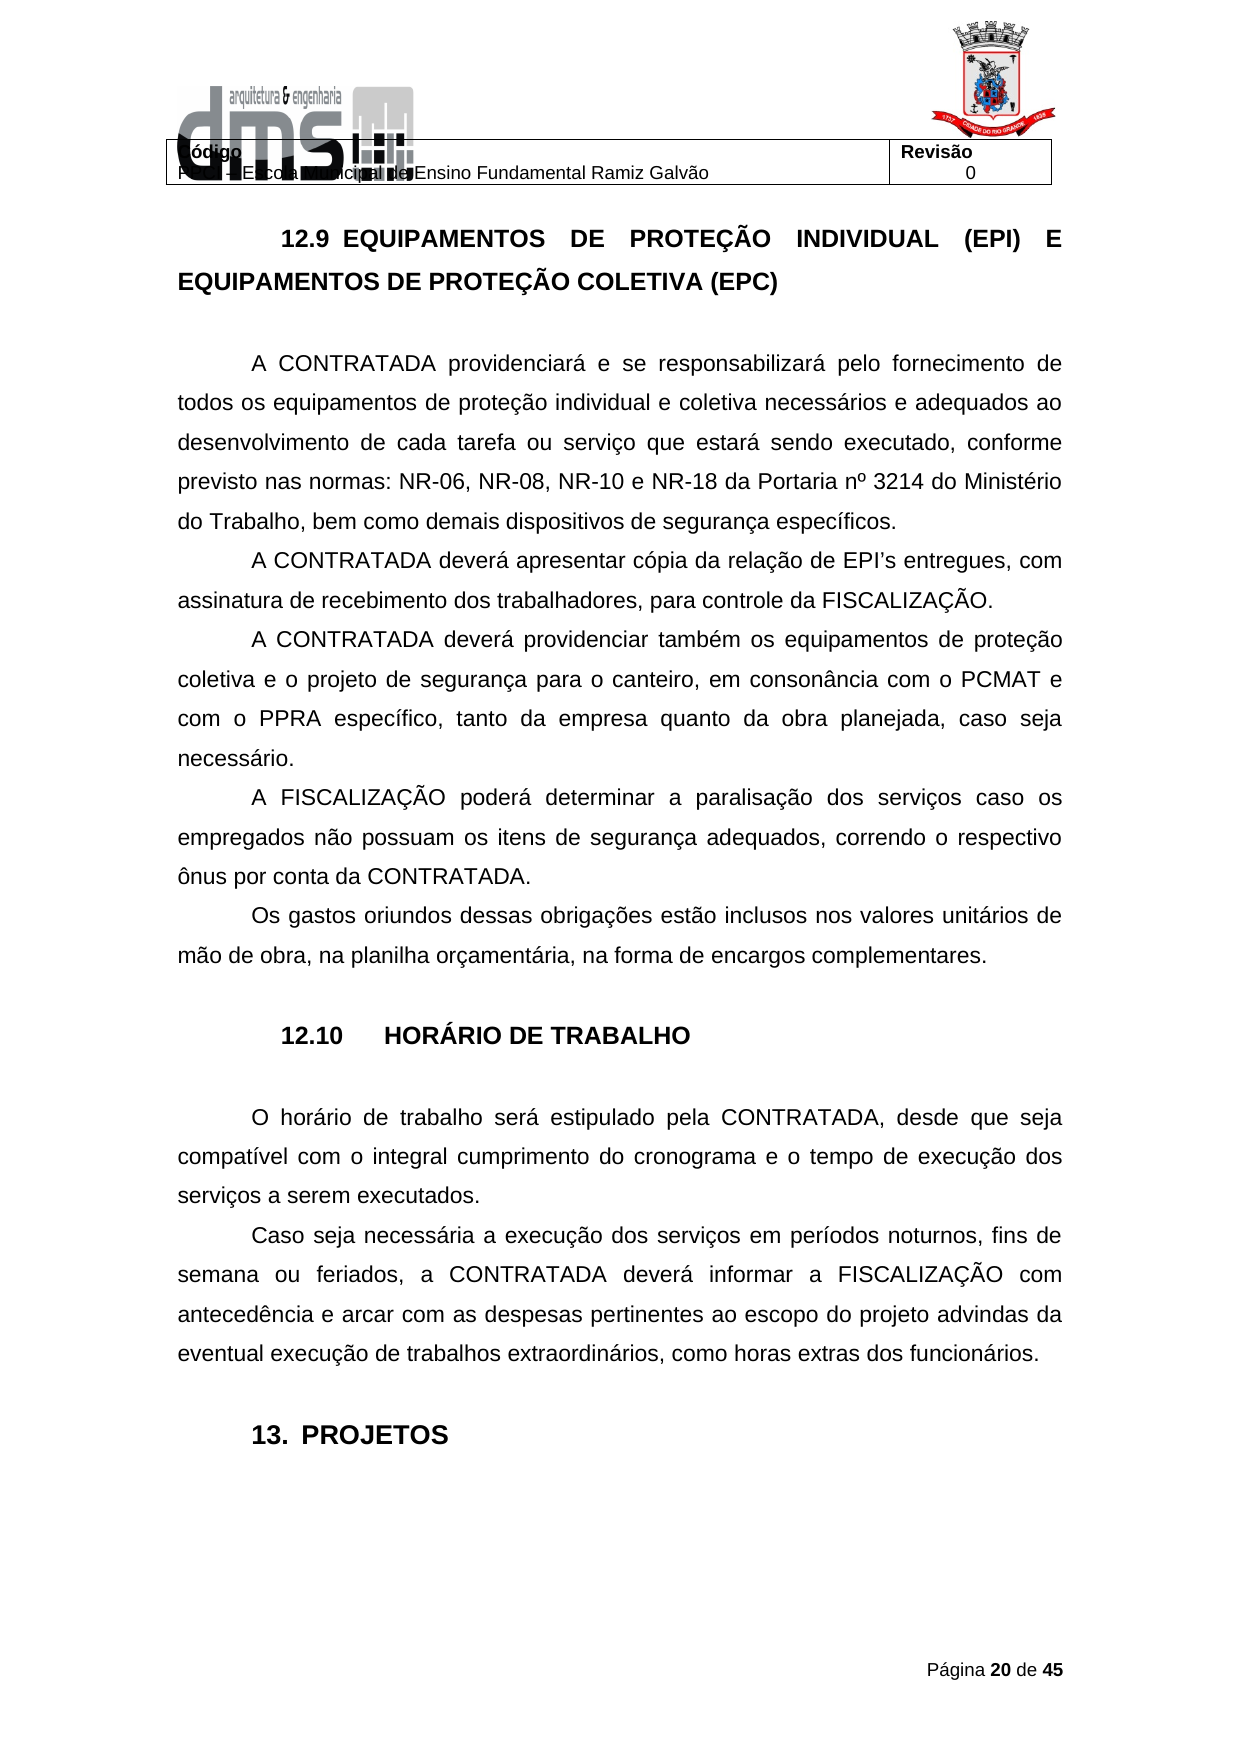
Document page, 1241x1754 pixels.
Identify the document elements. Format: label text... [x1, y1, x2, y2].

subtitle PROJETOS [177, 1419, 1063, 1451]
picture [177, 140, 414, 181]
text A CONTRATADA deverá apresentar cópia da relação de EPI’s entregues, com assinatura de recebimento dos trabalhadores, para controle da FISCALIZAÇÃO. [177, 547, 1063, 613]
subtitle HORÁRIO DE TRABALHO [177, 1021, 1063, 1050]
text A CONTRATADA deverá providenciar também os equipamentos de proteção coletiva e o projeto de segurança para o canteiro, em consonância com o PCMAT e com o PPRA específico, tanto da empresa quanto da obra planejada, caso seja necessário. [177, 626, 1063, 771]
subtitle EQUIPAMENTOS DE PROTEÇÃO INDIVIDUAL (EPI) E EQUIPAMENTOS DE PROTEÇÃO COLETIVA (EPC) [177, 224, 1063, 296]
text A FISCALIZAÇÃO poderá determinar a paralisação dos serviços caso os empregados não possuam os itens de segurança adequados, correndo o respectivo ônus por conta da CONTRATADA. [177, 784, 1063, 889]
picture [931, 21, 1056, 138]
text A CONTRATADA providenciará e se responsabilizará pelo fornecimento de todos os equipamentos de proteção individual e coletiva necessários e adequados ao desenvolvimento de cada tarefa ou serviço que estará sendo executado, conforme previsto nas normas: NR-06, NR-08, NR-10 e NR-18 da Portaria nº 3214 do Ministério do Trabalho, bem como demais dispositivos de segurança específicos. [177, 350, 1063, 534]
picture [177, 86, 414, 139]
text O horário de trabalho será estipulado pela CONTRATADA, desde que seja compatível com o integral cumprimento do cronograma e o tempo de execução dos serviços a serem executados. [177, 1103, 1063, 1209]
text Os gastos oriundos dessas obrigações estão inclusos nos valores unitários de mão de obra, na planilha orçamentária, na forma de encargos complementares. [177, 902, 1063, 968]
text Caso seja necessária a execução dos serviços em períodos noturnos, fins de semana ou feriados, a CONTRATADA deverá informar a FISCALIZAÇÃO com antecedência e arcar com as despesas pertinentes ao escopo do projeto advindas da eventual execução de trabalhos extraordinários, como horas extras dos funcionários. [177, 1222, 1063, 1367]
